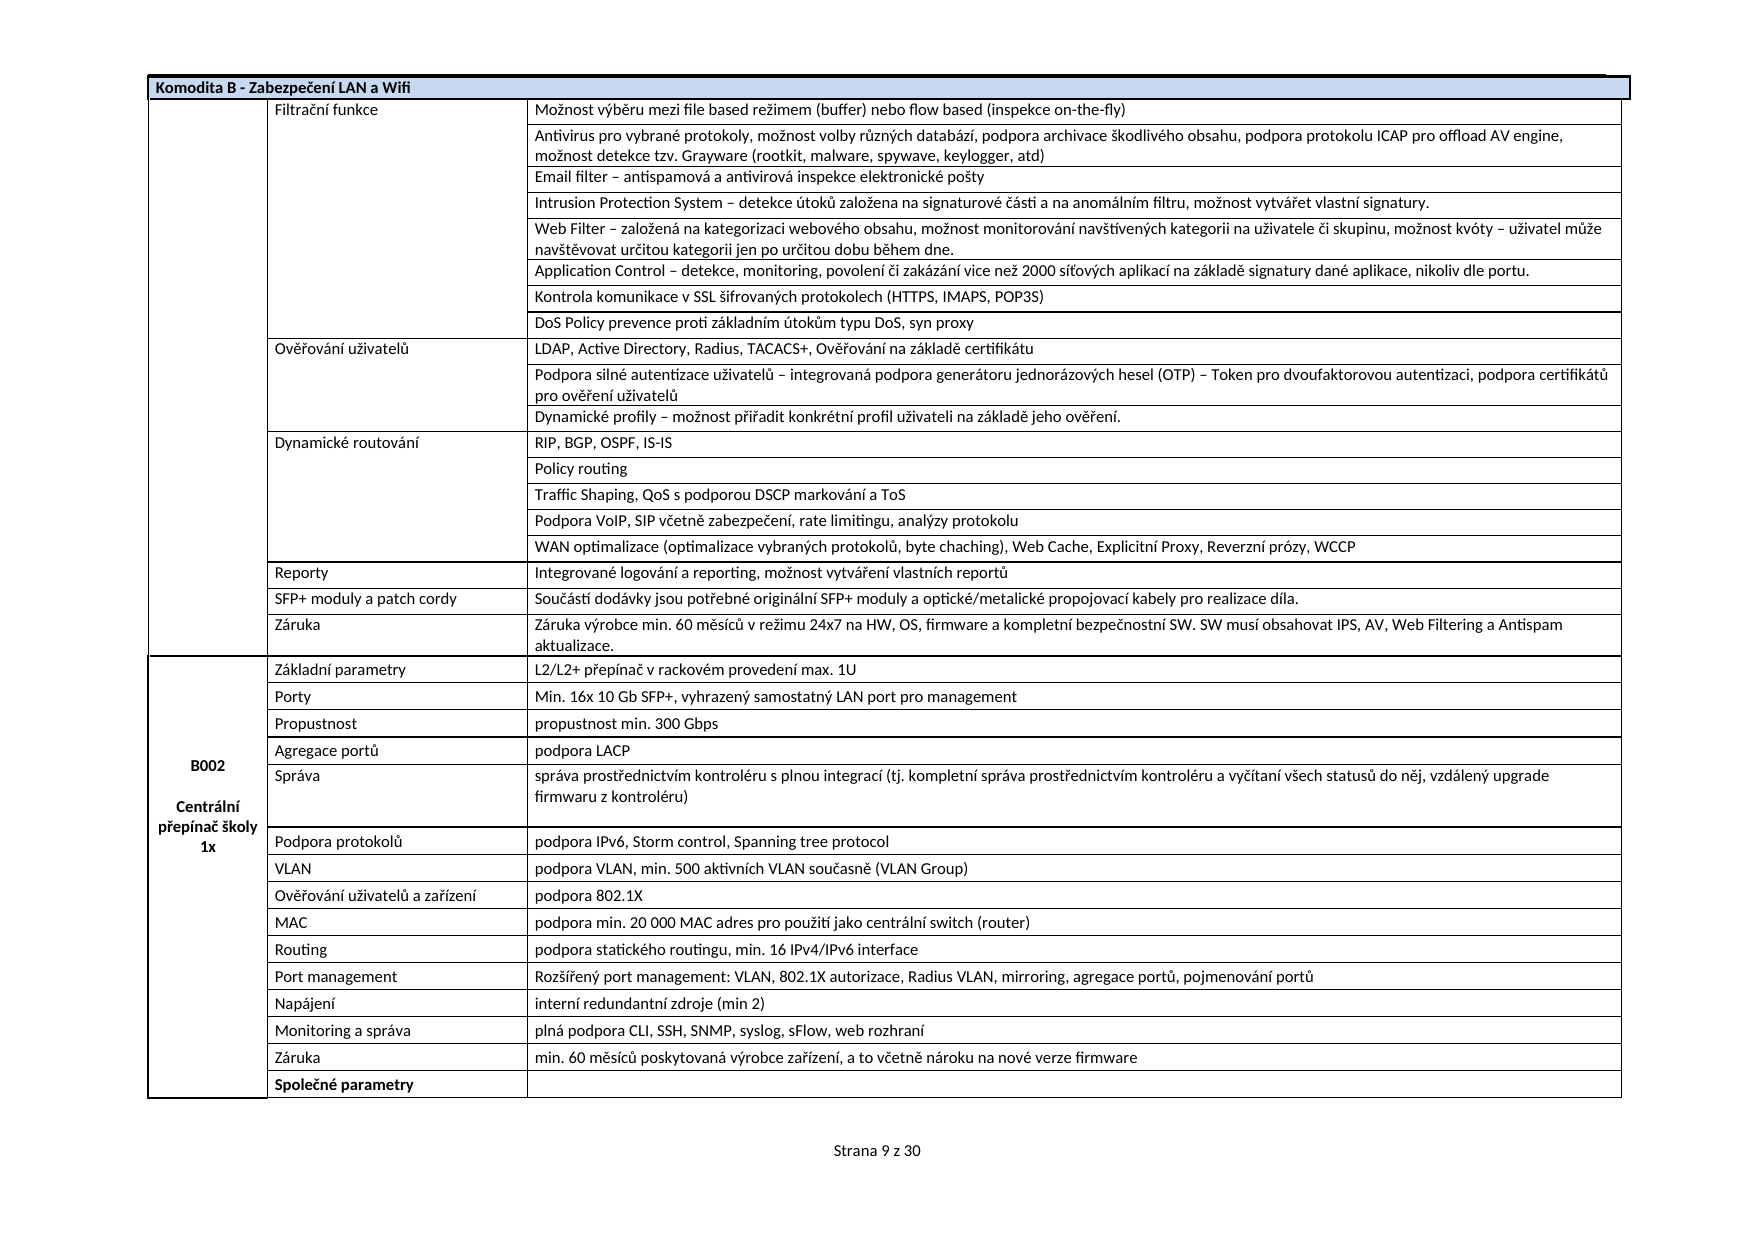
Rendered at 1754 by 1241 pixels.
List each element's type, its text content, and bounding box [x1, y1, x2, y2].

table_cell Záruka [268, 615, 527, 655]
table_cell Min. 16x 10 Gb SFP+, vyhrazený samostatný LAN port pro management [528, 683, 1621, 709]
table_cell Správa [268, 765, 527, 826]
table_cell Intrusion Protection System – detekce útoků založena na signaturové části a na anomálním filtru, možnost vytvářet vlastní signatury. [528, 193, 1621, 218]
table_cell Email filter – antispamová a antivirová inspekce elektronické pošty [528, 167, 1621, 192]
table_cell podpora IPv6, Storm control, Spanning tree protocol [528, 828, 1621, 853]
table_cell Podpora VoIP, SIP včetně zabezpečení, rate limitingu, analýzy protokolu [528, 510, 1621, 535]
table_cell interní redundantní zdroje (min 2) [528, 990, 1621, 1016]
table_cell Společné parametry [268, 1071, 527, 1097]
table_cell [528, 1071, 1621, 1097]
table_cell Policy routing [528, 458, 1621, 483]
table_cell Integrované logování a reporting, možnost vytváření vlastních reportů [528, 563, 1621, 587]
table_cell podpora min. 20 000 MAC adres pro použití jako centrální switch (router) [528, 909, 1621, 935]
table_cell Porty [268, 683, 527, 709]
table_cell podpora 802.1X [528, 882, 1621, 908]
table_cell Agregace portů [268, 738, 527, 763]
table_cell Dynamické profily – možnost přiřadit konkrétní profil uživateli na základě jeho ověření. [528, 406, 1621, 431]
table_cell SFP+ moduly a patch cordy [268, 589, 527, 613]
table_cell plná podpora CLI, SSH, SNMP, syslog, sFlow, web rozhraní [528, 1017, 1621, 1043]
table_cell Web Filter – založená na kategorizaci webového obsahu, možnost monitorování navštívených kategorii na uživatele či skupinu, možnost kvóty – uživatel může navštěvovat určitou kategorii jen po určitou dobu během dne. [528, 219, 1621, 259]
table_cell Routing [268, 936, 527, 962]
table_cell Propustnost [268, 710, 527, 736]
table_cell podpora statického routingu, min. 16 IPv4/IPv6 interface [528, 936, 1621, 962]
table_cell MAC [268, 909, 527, 935]
table_header Komodita B - Zabezpečení LAN a Wifi [149, 78, 1629, 98]
table_cell L2/L2+ přepínač v rackovém provedení max. 1U [528, 657, 1621, 682]
table_cell Port management [268, 963, 527, 989]
table_cell Podpora silné autentizace uživatelů – integrovaná podpora generátoru jednorázových hesel (OTP) – Token pro dvoufaktorovou autentizaci, podpora certifikátů pro ověření uživatelů [528, 365, 1621, 405]
table_cell B002 Centrální přepínač školy 1x [149, 656, 267, 1097]
table_cell RIP, BGP, OSPF, IS-IS [528, 432, 1621, 457]
table_cell Ověřování uživatelů [268, 339, 527, 431]
table_cell Podpora protokolů [268, 828, 527, 853]
table_cell Záruka výrobce min. 60 měsíců v režimu 24x7 na HW, OS, firmware a kompletní bezpečnostní SW. SW musí obsahovat IPS, AV, Web Filtering a Antispam aktualizace. [528, 615, 1621, 655]
table_cell podpora VLAN, min. 500 aktivních VLAN současně (VLAN Group) [528, 855, 1621, 881]
table_cell Záruka [268, 1044, 527, 1070]
table_cell min. 60 měsíců poskytovaná výrobce zařízení, a to včetně nároku na nové verze firmware [528, 1044, 1621, 1070]
table_cell Součástí dodávky jsou potřebné originální SFP+ moduly a optické/metalické propojovací kabely pro realizace díla. [528, 589, 1621, 613]
table_cell Filtrační funkce [268, 100, 527, 337]
table_cell Rozšířený port management: VLAN, 802.1X autorizace, Radius VLAN, mirroring, agregace portů, pojmenování portů [528, 963, 1621, 989]
table_cell správa prostřednictvím kontroléru s plnou integrací (tj. kompletní správa prostřednictvím kontroléru a vyčítaní všech statusů do něj, vzdálený upgrade firmwaru z kontroléru) [528, 765, 1621, 826]
table_cell Antivirus pro vybrané protokoly, možnost volby různých databází, podpora archivace škodlivého obsahu, podpora protokolu ICAP pro offload AV engine, možnost detekce tzv. Grayware (rootkit, malware, spywave, keylogger, atd) [528, 125, 1621, 166]
table_cell Application Control – detekce, monitoring, povolení či zakázání vice než 2000 síťových aplikací na základě signatury dané aplikace, nikoliv dle portu. [528, 260, 1621, 285]
table_cell DoS Policy prevence proti základním útokům typu DoS, syn proxy [528, 313, 1621, 337]
table_cell Možnost výběru mezi file based režimem (buffer) nebo flow based (inspekce on-the-fly) [528, 100, 1621, 124]
table_cell Základní parametry [268, 657, 527, 682]
table_cell podpora LACP [528, 738, 1621, 763]
table_cell WAN optimalizace (optimalizace vybraných protokolů, byte chaching), Web Cache, Explicitní Proxy, Reverzní prózy, WCCP [528, 536, 1621, 561]
table_cell Napájení [268, 990, 527, 1016]
table_cell Traffic Shaping, QoS s podporou DSCP markování a ToS [528, 484, 1621, 509]
table_cell Dynamické routování [268, 432, 527, 561]
table_cell Kontrola komunikace v SSL šifrovaných protokolech (HTTPS, IMAPS, POP3S) [528, 286, 1621, 311]
table_cell propustnost min. 300 Gbps [528, 710, 1621, 736]
table_cell Ověřování uživatelů a zařízení [268, 882, 527, 908]
table_cell Monitoring a správa [268, 1017, 527, 1043]
table_cell Reporty [268, 563, 527, 587]
table_cell LDAP, Active Directory, Radius, TACACS+, Ověřování na základě certifikátu [528, 339, 1621, 363]
table_cell VLAN [268, 855, 527, 881]
